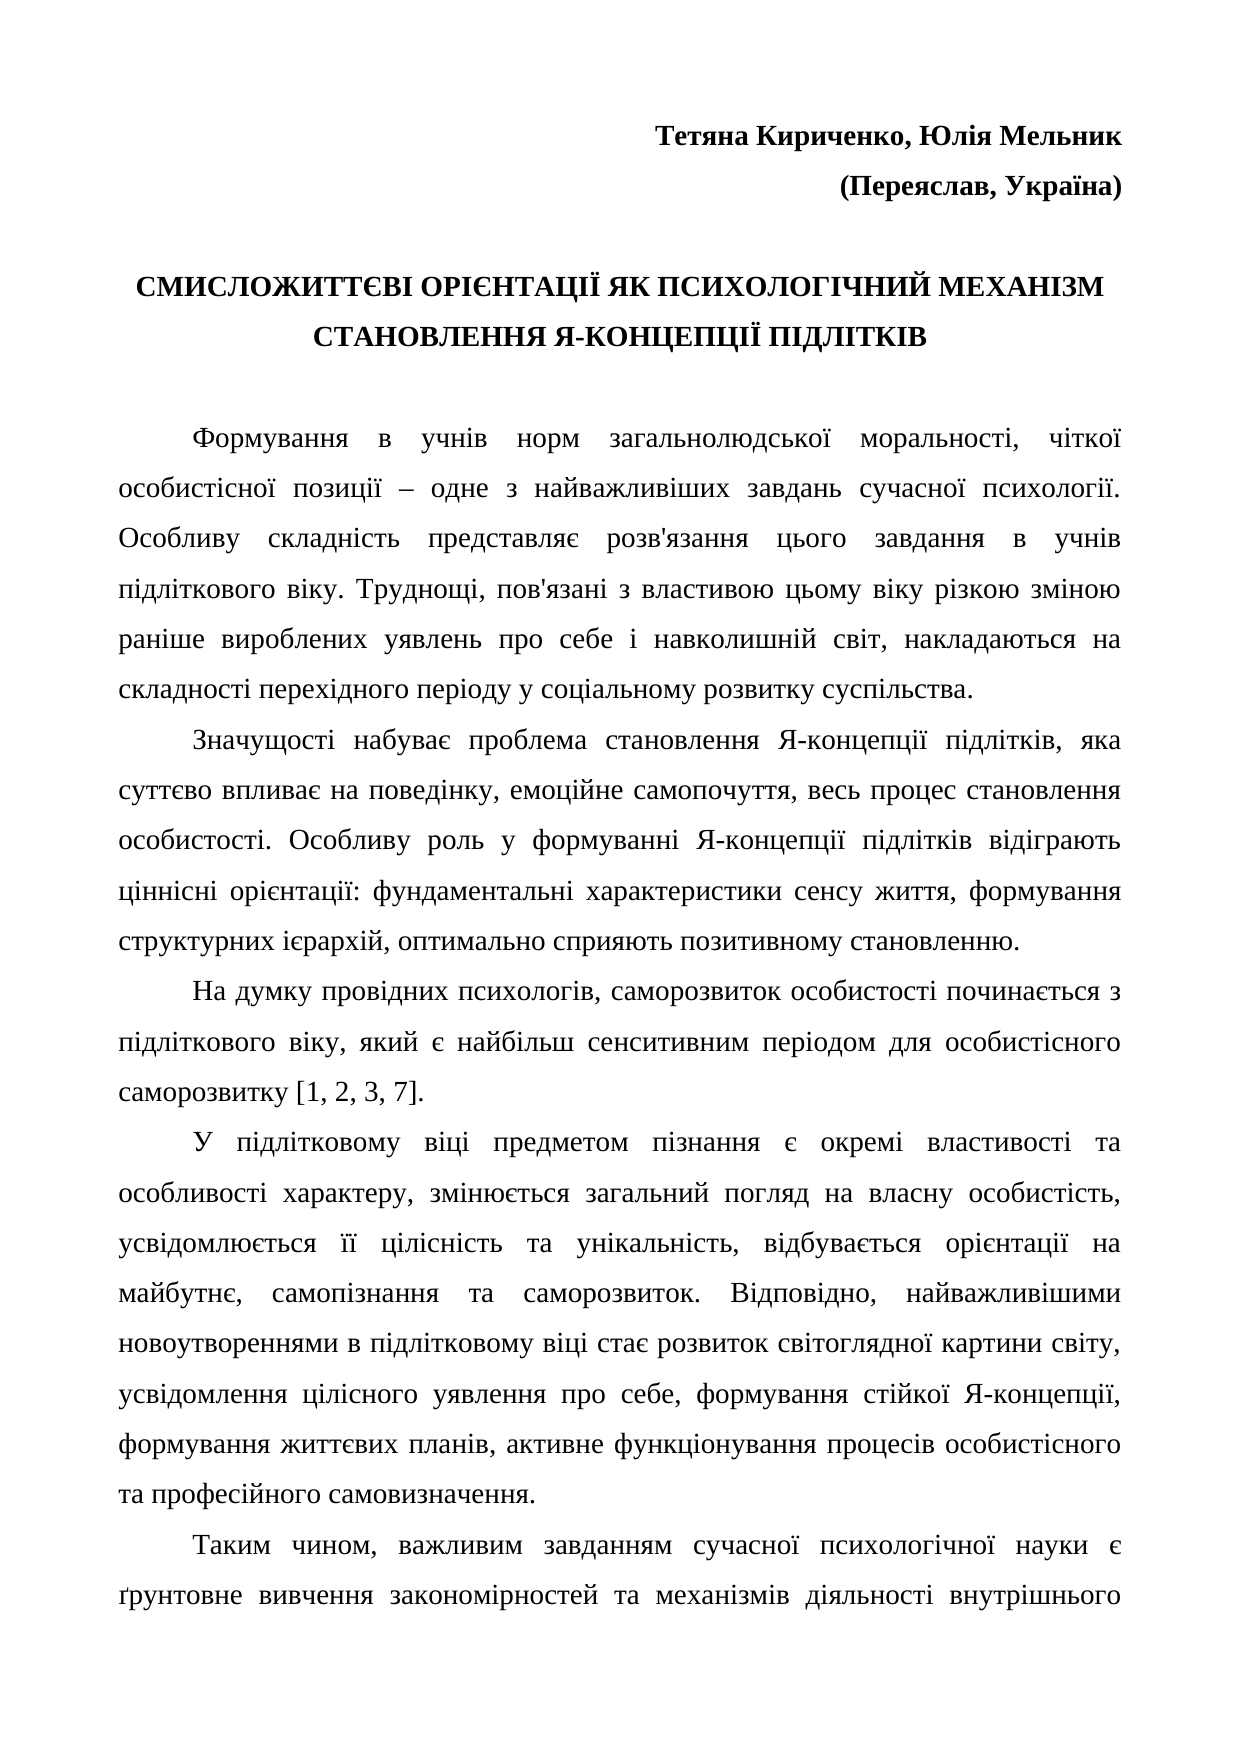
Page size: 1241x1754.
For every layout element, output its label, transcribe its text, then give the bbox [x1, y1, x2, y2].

text У підлітковому віці предметом пізнання є окремі властивості та особливості характеру, змінюється загальний погляд на власну особистість, усвідомлюється її цілісність та унікальність, відбувається орієнтації на майбутнє, самопізнання та саморозвиток. Відповідно, найважливішими новоутвореннями в підлітковому віці стає розвиток світоглядної картини світу, усвідомлення цілісного уявлення про себе, формування стійкої Я-концепції, формування життєвих планів, активне функціонування процесів особистісного та професійного самовизначення. [118, 1124, 1122, 1510]
text Формування в учнів норм загальнолюдської моральності, чіткої особистісної позиції – одне з найважливіших завдань сучасної психології. Особливу складність представляє розв'язання цього завдання в учнів підліткового віку. Труднощі, пов'язані з властивою цьому віку різкою зміною раніше вироблених уявлень про себе і навколишній світ, накладаються на складності перехідного періоду у соціальному розвитку суспільства. [118, 420, 1122, 705]
text (Переяслав, Україна) [118, 168, 1122, 202]
text СМИСЛОЖИТТЄВІ ОРІЄНТАЦІЇ ЯК ПСИХОЛОГІЧНИЙ МЕХАНІЗМ СТАНОВЛЕННЯ Я-КОНЦЕПЦІЇ ПІДЛІТКІВ [118, 269, 1122, 353]
text Тетяна Кириченко, Юлія Мельник [118, 118, 1122, 152]
text На думку провідних психологів, саморозвиток особистості починається з підліткового віку, який є найбільш сенситивним періодом для особистісного саморозвитку [1, 2, 3, 7]. [118, 973, 1122, 1108]
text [118, 1527, 1122, 1611]
text Значущості набуває проблема становлення Я-концепції підлітків, яка суттєво впливає на поведінку, емоційне самопочуття, весь процес становлення особистості. Особливу роль у формуванні Я-концепції підлітків відіграють ціннісні орієнтації: фундаментальні характеристики сенсу життя, формування структурних ієрархій, оптимально сприяють позитивному становленню. [118, 722, 1122, 957]
